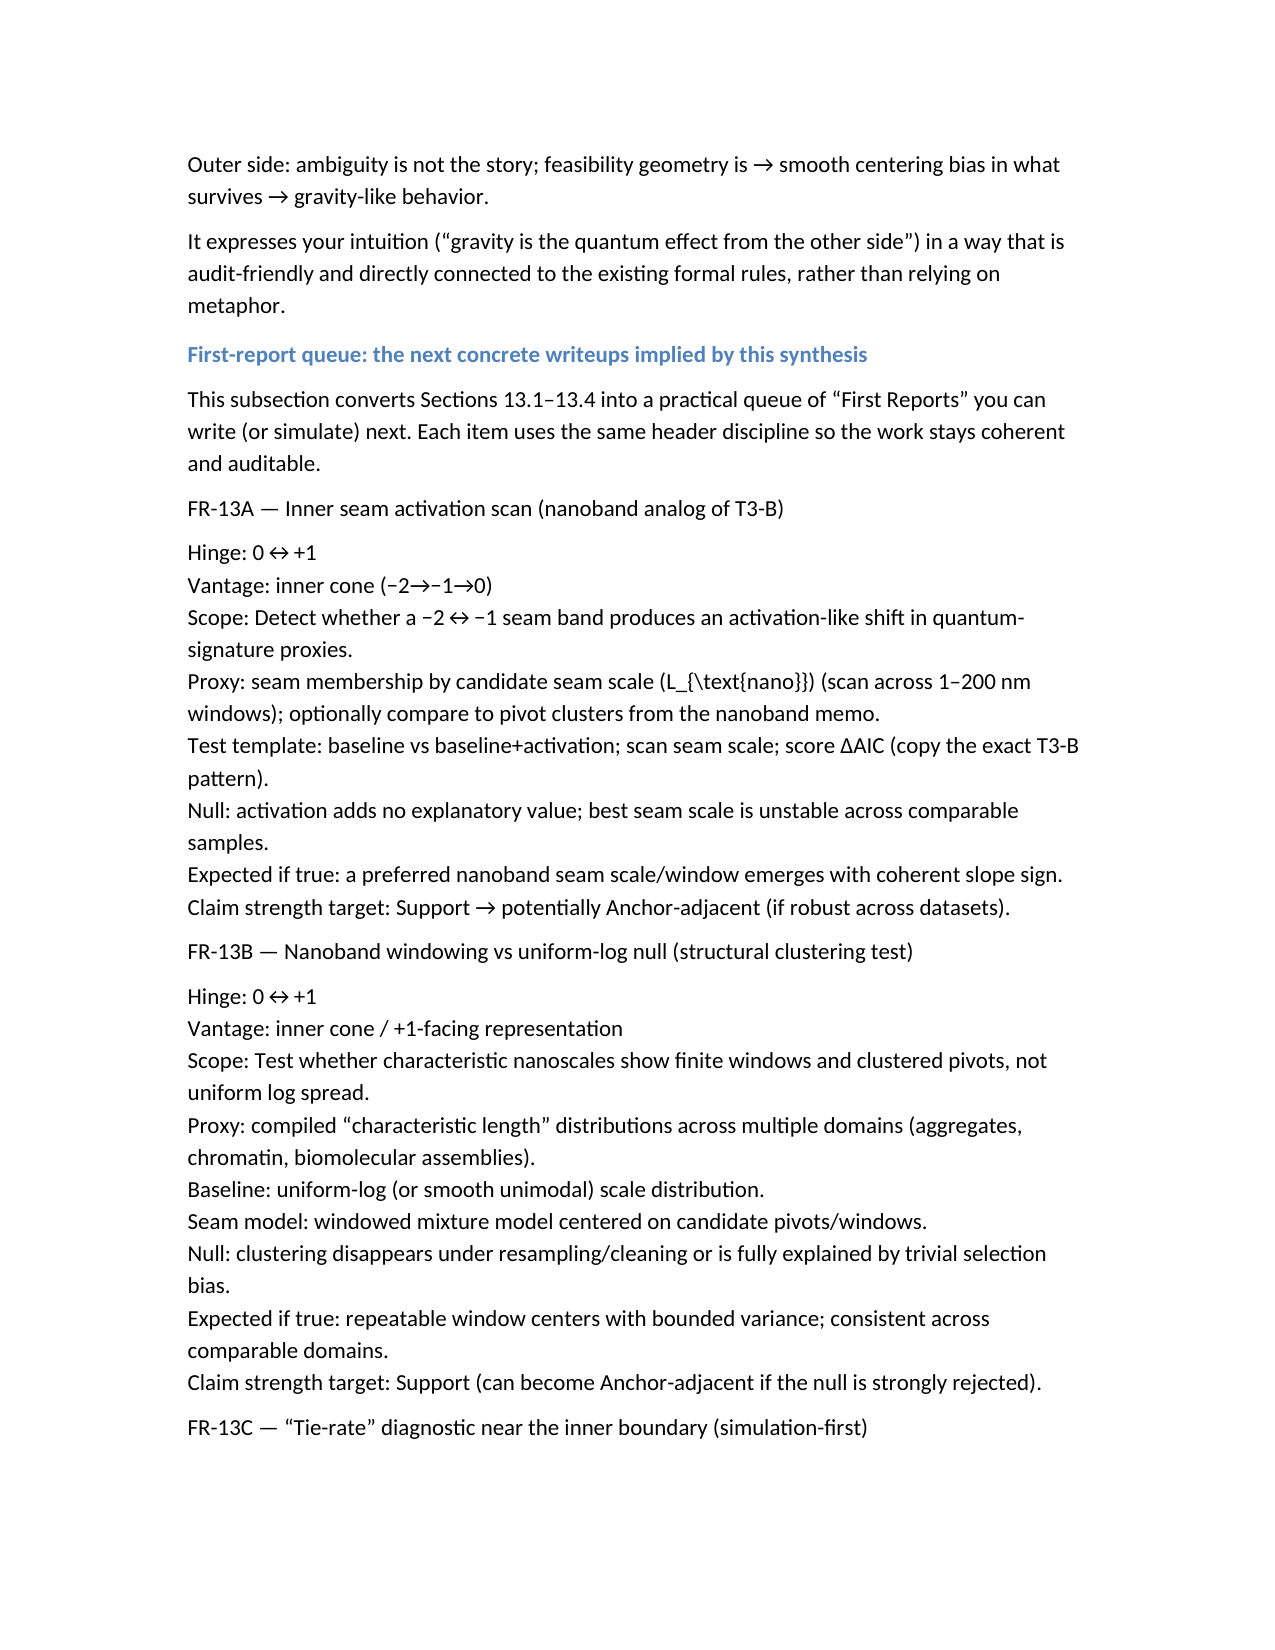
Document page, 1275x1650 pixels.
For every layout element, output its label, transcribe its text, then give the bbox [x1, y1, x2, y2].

text This subsection converts Sections 13.1–13.4 into a practical queue of “First Reports” you can write (or simulate) next. Each item uses the same header discipline so the work stays coherent and auditable. [187, 385, 1087, 477]
subtitle First-report queue: the next concrete writeups implied by this synthesis [187, 340, 1087, 368]
text FR-13A — Inner seam activation scan (nanoband analog of T3-B) [187, 494, 1087, 522]
text Hinge: 0↔+1 Vantage: inner cone (−2→−1→0) Scope: Detect whether a −2↔−1 seam band produces an activation-like shift in quantum-signature proxies. Proxy: seam membership by candidate seam scale (L_{\text{nano}}) (scan across 1–200 nm windows); optionally compare to pivot clusters from the nanoband memo. Test template: baseline vs baseline+activation; scan seam scale; score ΔAIC (copy the exact T3-B pattern). Null: activation adds no explanatory value; best seam scale is unstable across comparable samples. Expected if true: a preferred nanoband seam scale/window emerges with coherent slope sign. Claim strength target: Support → potentially Anchor-adjacent (if robust across datasets). [187, 538, 1087, 921]
text It expresses your intuition (“gravity is the quantum effect from the other side”) in a way that is audit-friendly and directly connected to the existing formal rules, rather than relying on metaphor. [187, 227, 1087, 319]
text Outer side: ambiguity is not the story; feasibility geometry is → smooth centering bias in what survives → gravity-like behavior. [187, 150, 1087, 210]
text Hinge: 0↔+1 Vantage: inner cone / +1-facing representation Scope: Test whether characteristic nanoscales show finite windows and clustered pivots, not uniform log spread. Proxy: compiled “characteristic length” distributions across multiple domains (aggregates, chromatin, biomolecular assemblies). Baseline: uniform-log (or smooth unimodal) scale distribution. Seam model: windowed mixture model centered on candidate pivots/windows. Null: clustering disappears under resampling/cleaning or is fully explained by trivial selection bias. Expected if true: repeatable window centers with bounded variance; consistent across comparable domains. Claim strength target: Support (can become Anchor-adjacent if the null is strongly rejected). [187, 982, 1087, 1396]
text FR-13B — Nanoband windowing vs uniform-log null (structural clustering test) [187, 937, 1087, 965]
text FR-13C — “Tie-rate” diagnostic near the inner boundary (simulation-first) [187, 1413, 1087, 1441]
